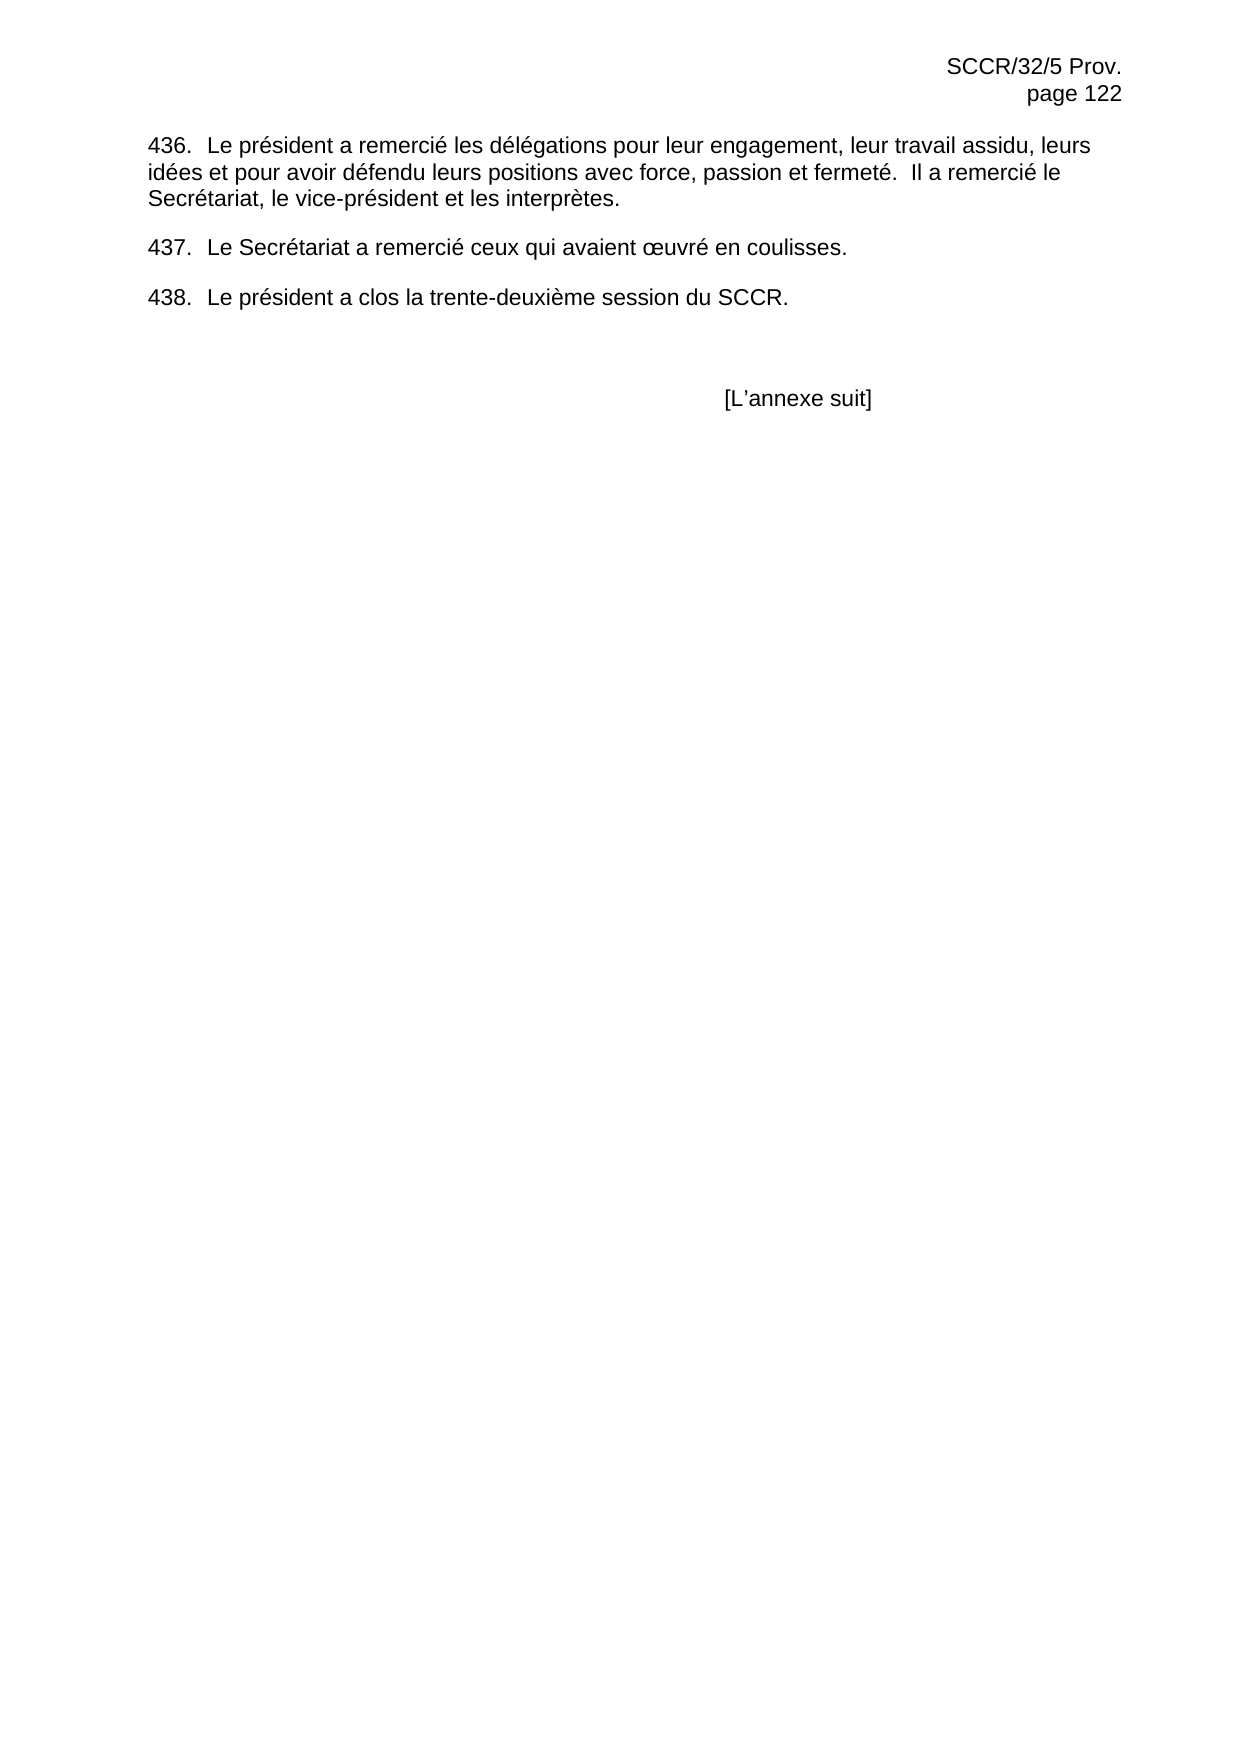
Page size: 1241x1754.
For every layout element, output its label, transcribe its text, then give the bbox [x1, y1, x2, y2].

text [L’annexe suit] [724, 385, 1122, 412]
text Le président a remercié les délégations pour leur engagement, leur travail assidu, leurs idées et pour avoir défendu leurs positions avec force, passion et fermeté. Il a remercié le Secrétariat, le vice-président et les interprètes. [148, 132, 1122, 211]
text Le Secrétariat a remercié ceux qui avaient œuvré en coulisses. [148, 234, 1122, 261]
text Le président a clos la trente-deuxième session du SCCR. [148, 283, 1122, 310]
